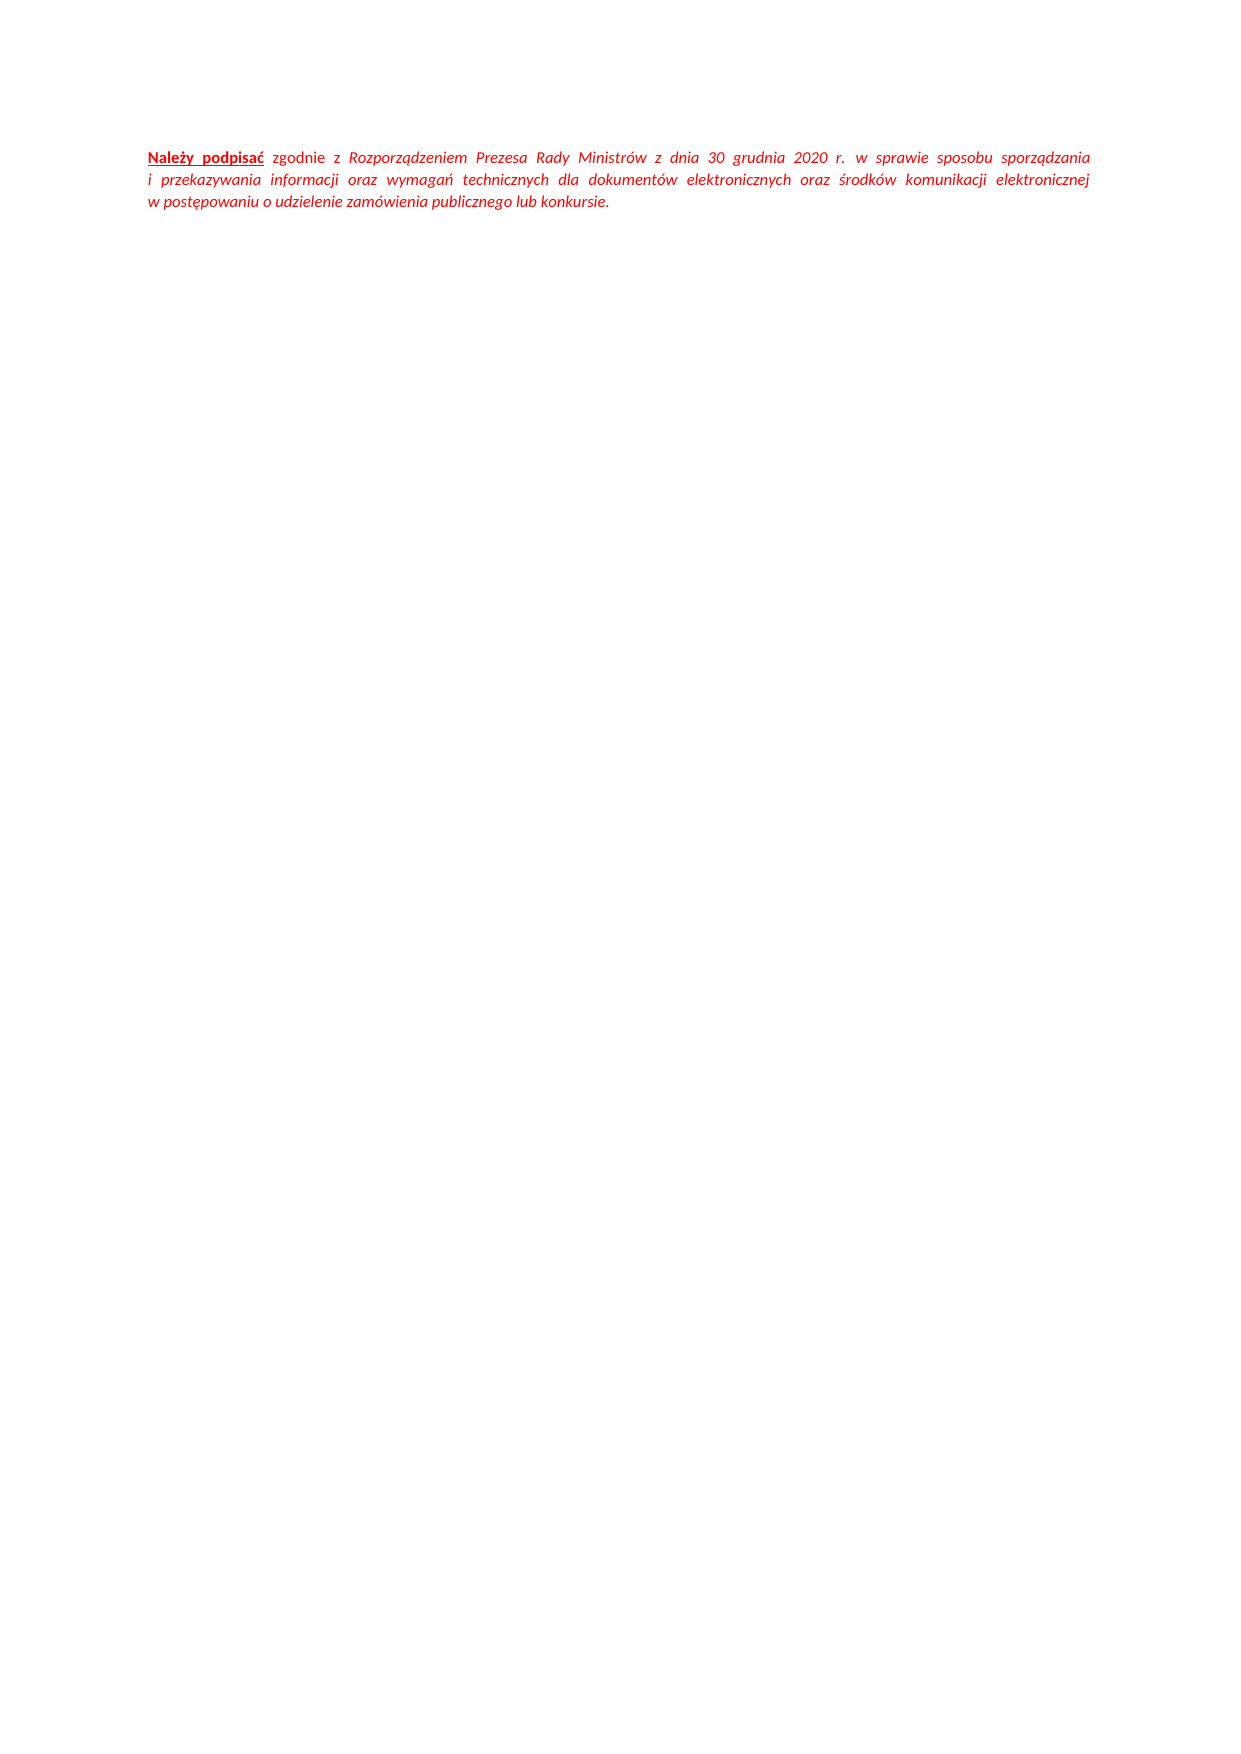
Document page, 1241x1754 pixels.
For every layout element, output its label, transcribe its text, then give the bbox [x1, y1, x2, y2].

text Należy podpisać zgodnie z Rozporządzeniem Prezesa Rady Ministrów z dnia 30 grudnia 2020 r. w sprawie sposobu sporządzania i przekazywania informacji oraz wymagań technicznych dla dokumentów elektronicznych oraz środków komunikacji elektronicznej w postępowaniu o udzielenie zamówienia publicznego lub konkursie. [148, 148, 1092, 212]
